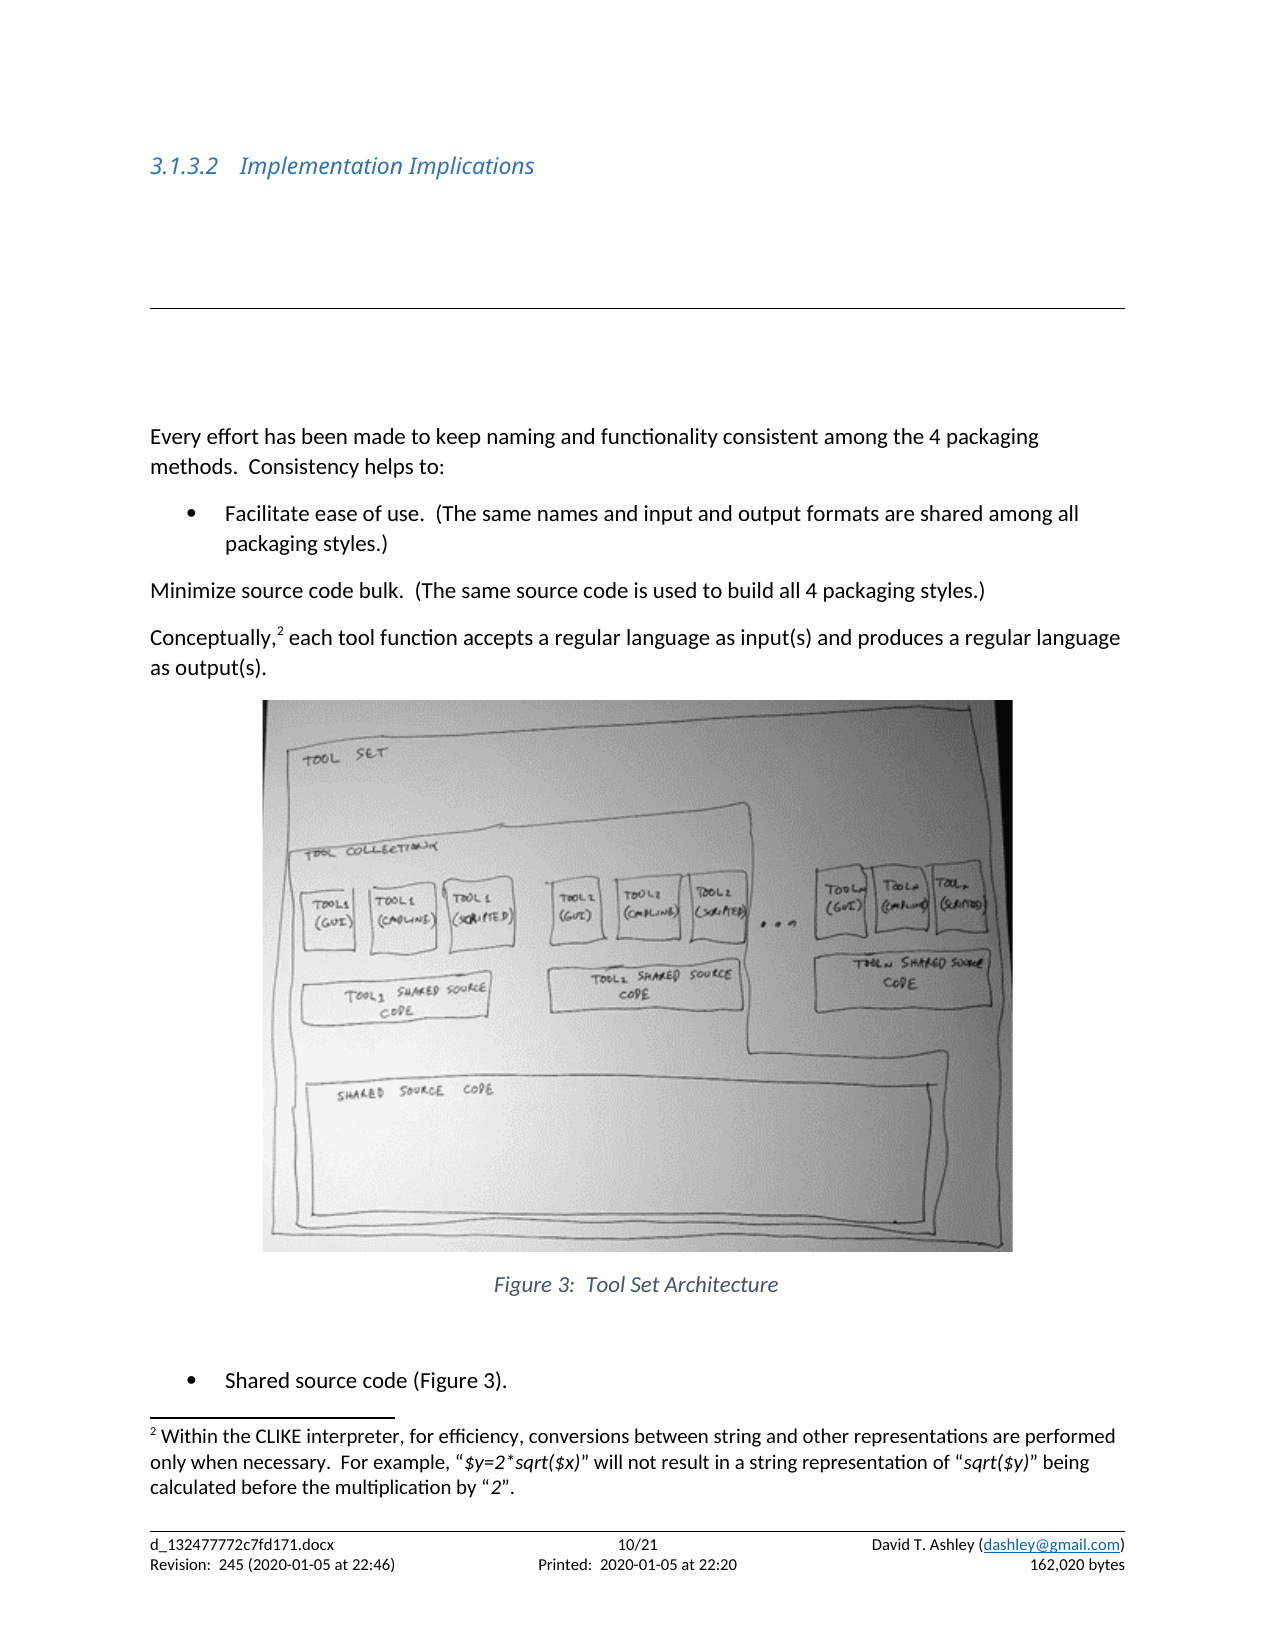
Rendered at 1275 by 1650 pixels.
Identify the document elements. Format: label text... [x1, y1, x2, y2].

text Every effort has been made to keep naming and functionality consistent among the 4 packaging methods. Consistency helps to: [150, 422, 1125, 480]
list Facilitate ease of use. (The same names and input and output formats are shared among all packaging styles.) [187, 499, 1125, 557]
picture [262, 700, 1013, 1252]
subtitle Implementation Implications [150, 150, 1125, 181]
list Shared source code (Figure 3). [187, 1366, 1125, 1394]
text Figure 3: Tool Set Architecture [150, 1270, 1125, 1298]
text Minimize source code bulk. (The same source code is used to build all 4 packaging styles.) [150, 576, 1125, 604]
text Conceptually, each tool function accepts a regular language as input(s) and produces a regular language as output(s). [150, 623, 1125, 681]
